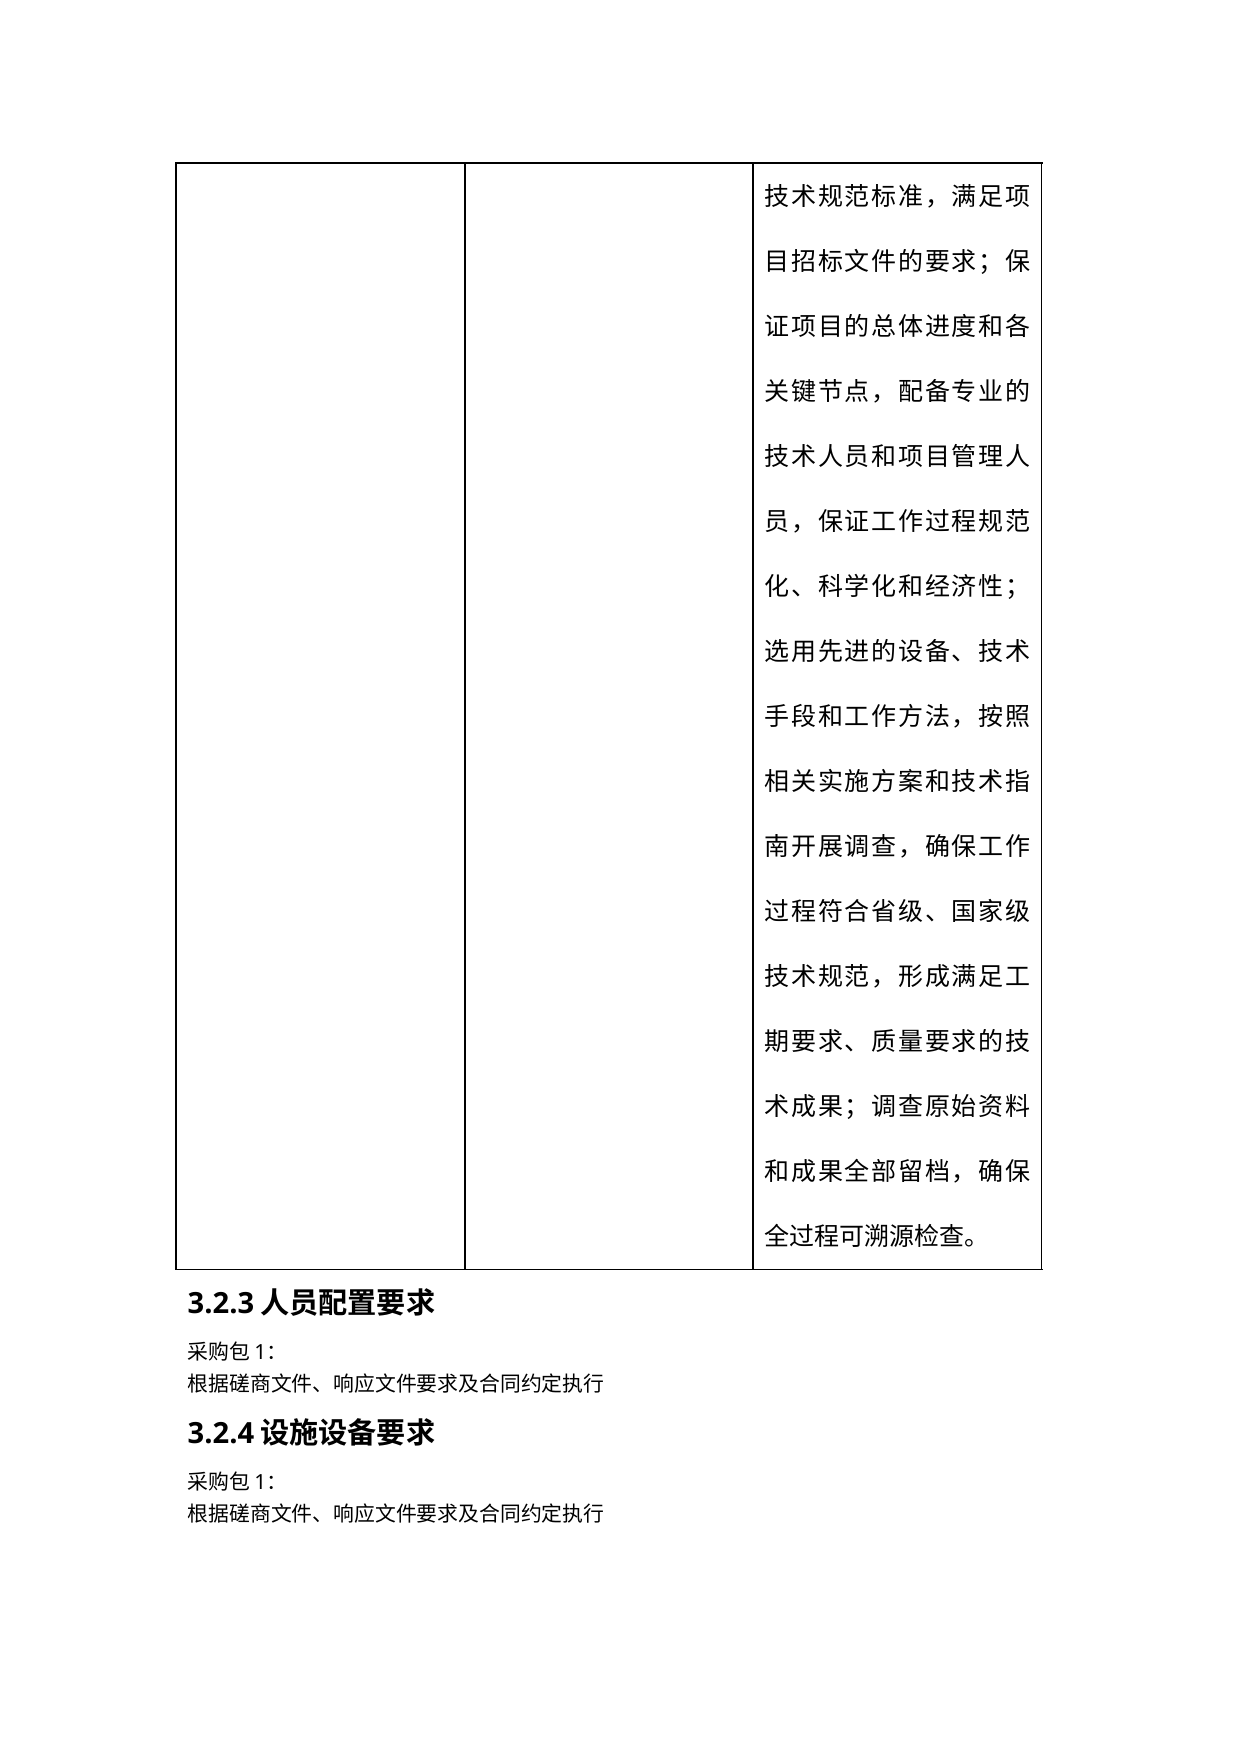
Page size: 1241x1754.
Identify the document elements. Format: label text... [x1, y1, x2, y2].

table_cell 1 [177, 164, 464, 1268]
table_cell [466, 164, 752, 1268]
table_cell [754, 164, 1041, 1268]
text 3.2.4设施设备要求 [187, 1400, 1053, 1465]
text 采购包1： [187, 1335, 1053, 1368]
text 采购包1： [187, 1465, 1053, 1498]
text 3.2.3人员配置要求 [187, 1270, 1053, 1335]
text 根据磋商文件、响应文件要求及合同约定执行 [187, 1368, 1053, 1400]
text 根据磋商文件、响应文件要求及合同约定执行 [187, 1498, 1053, 1530]
